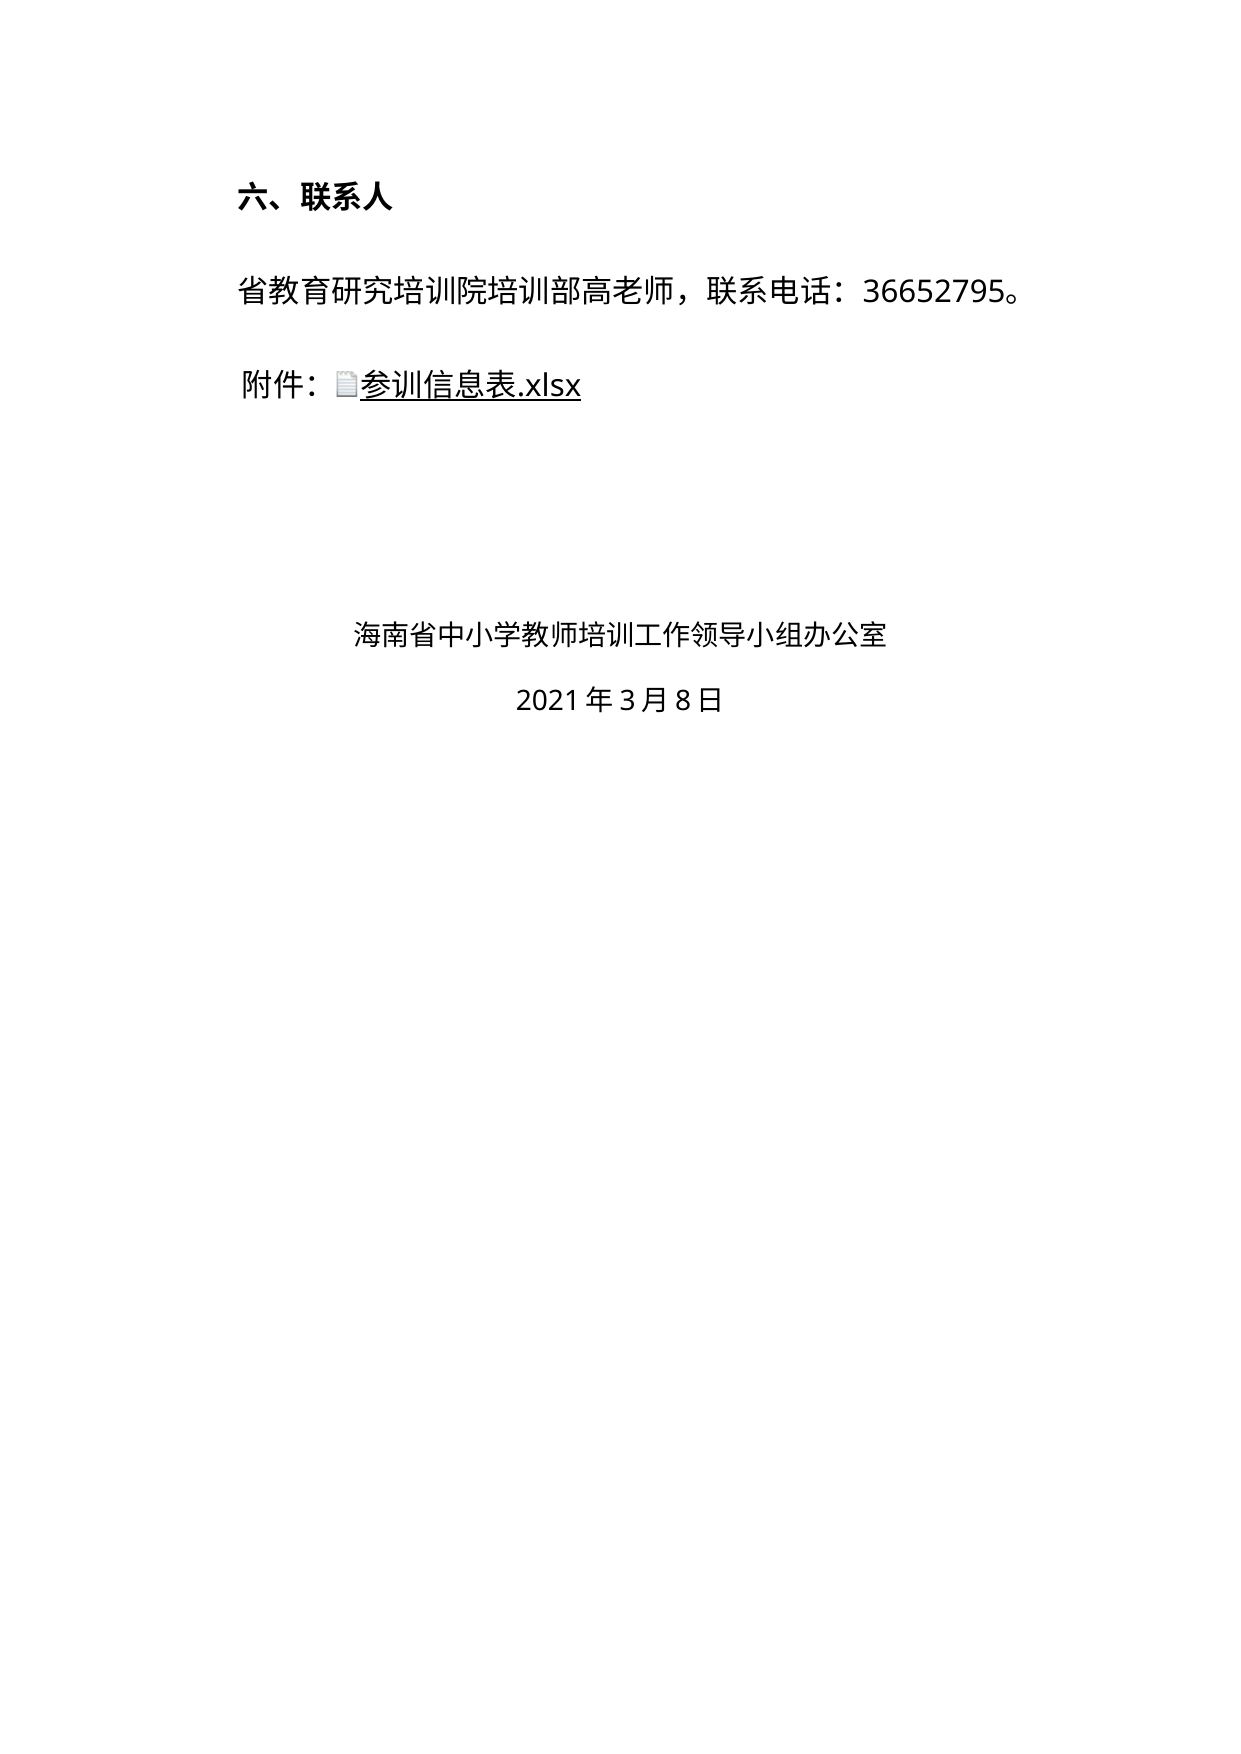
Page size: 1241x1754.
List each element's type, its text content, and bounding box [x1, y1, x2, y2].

text 六、联系人 [187, 162, 1053, 227]
picture [335, 371, 361, 397]
text 2021年3月8日 [187, 665, 1053, 730]
text 海南省中小学教师培训工作领导小组办公室 [187, 600, 1053, 665]
text 附件：参训信息表.xlsx [187, 350, 1053, 415]
text 省教育研究培训院培训部高老师，联系电话：36652795。 [187, 256, 1053, 321]
